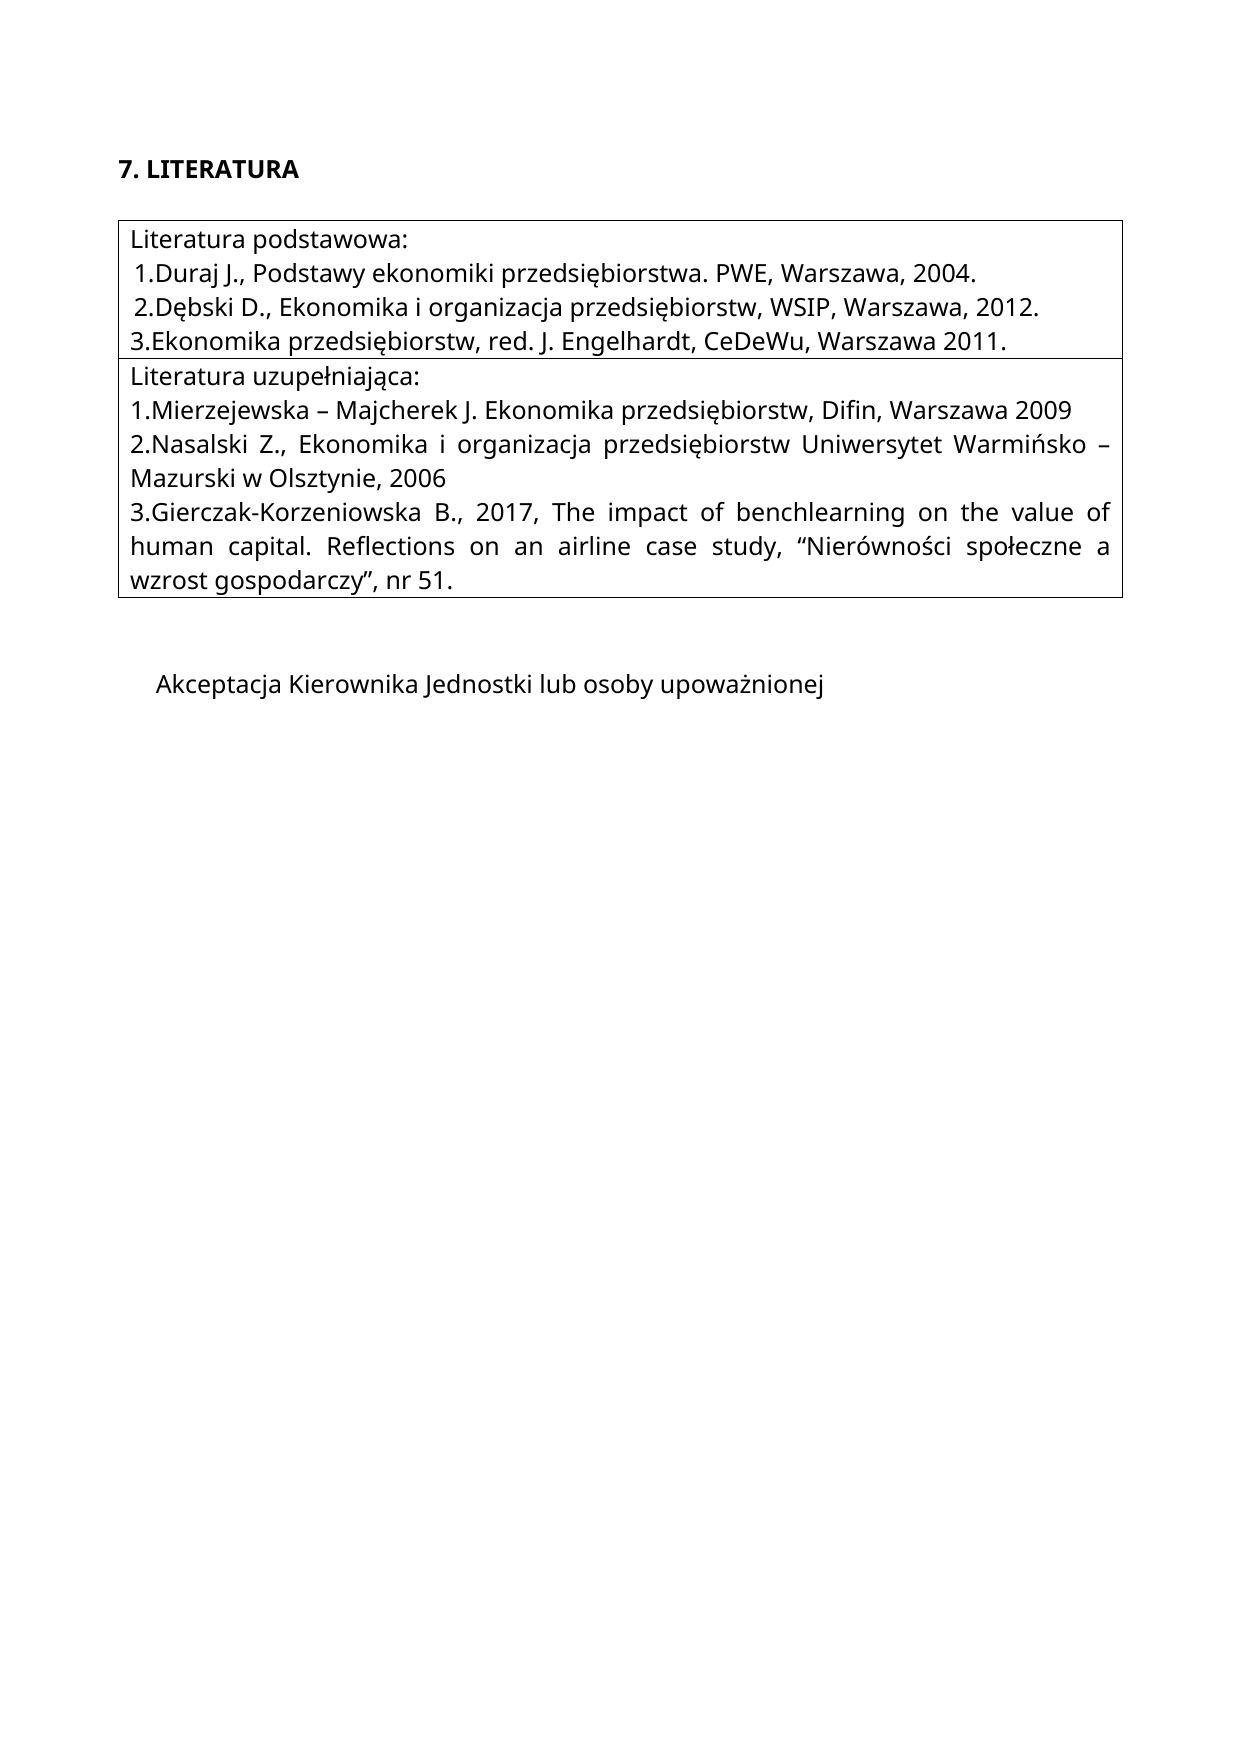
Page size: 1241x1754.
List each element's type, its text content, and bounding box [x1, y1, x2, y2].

table_header Literatura podstawowa: 1.Duraj J., Podstawy ekonomiki przedsiębiorstwa. PWE, Warszawa, 2004. 2.Dębski D., Ekonomika i organizacja przedsiębiorstw, WSIP, Warszawa, 2012. 3.Ekonomika przedsiębiorstw, red. J. Engelhardt, CeDeWu, Warszawa 2011. [119, 221, 1122, 358]
table_cell Literatura uzupełniająca: 1.Mierzejewska – Majcherek J. Ekonomika przedsiębiorstw, Difin, Warszawa 2009 2.Nasalski Z., Ekonomika i organizacja przedsiębiorstw Uniwersytet Warmińsko – Mazurski w Olsztynie, 2006 3.Gierczak-Korzeniowska B., 2017, The impact of benchlearning on the value of human capital. Reflections on an airline case study, “Nierówności społeczne a wzrost gospodarczy”, nr 51. [119, 359, 1122, 597]
text Akceptacja Kierownika Jednostki lub osoby upoważnionej [156, 666, 1122, 700]
text 7. LITERATURA [118, 152, 1122, 186]
